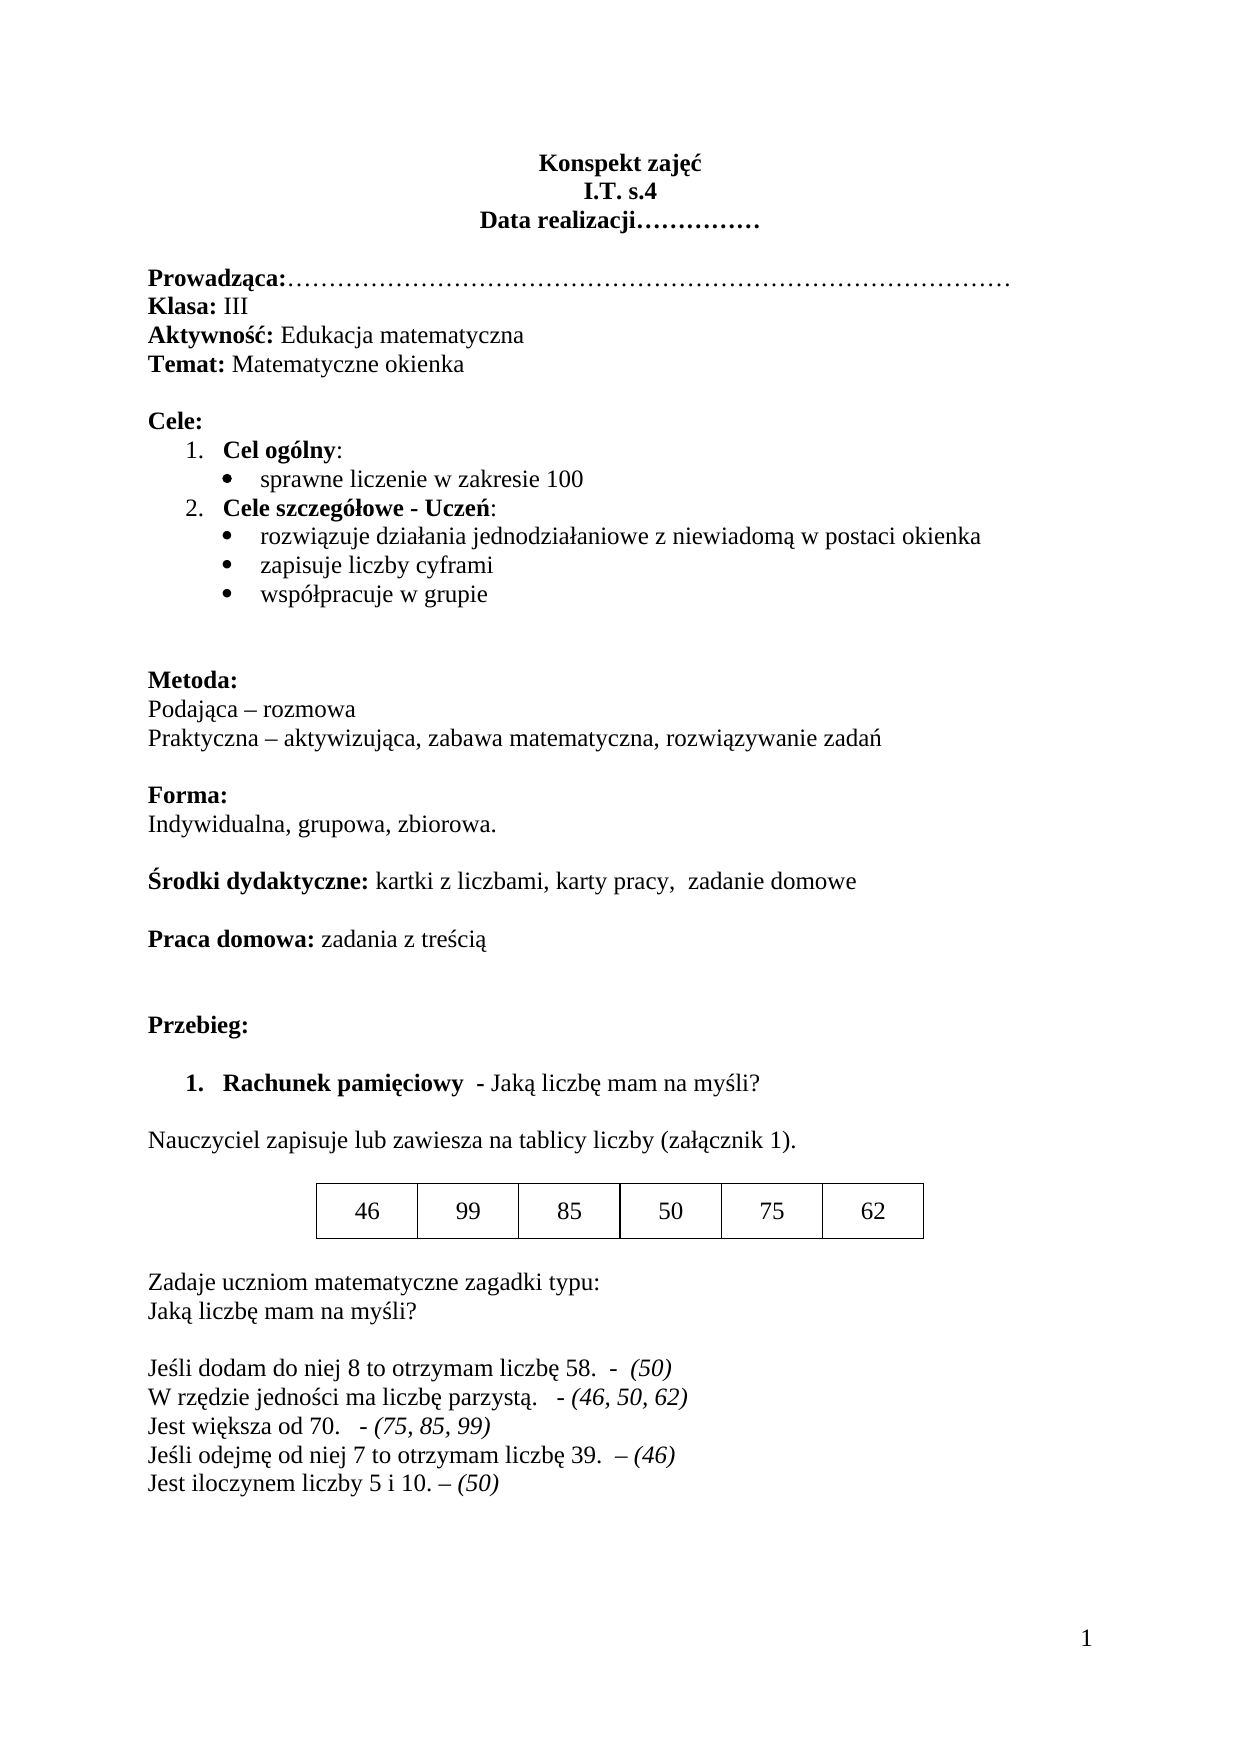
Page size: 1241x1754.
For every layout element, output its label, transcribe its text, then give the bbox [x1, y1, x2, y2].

text Środki dydaktyczne: kartki z liczbami, karty pracy, zadanie domowe [148, 866, 1093, 895]
text Praca domowa: zadania z treścią [148, 924, 1093, 953]
table_header 50 [621, 1184, 721, 1237]
list sprawne liczenie w zakresie 100 [223, 464, 1093, 493]
text Nauczyciel zapisuje lub zawiesza na tablicy liczby (załącznik 1). [148, 1125, 1093, 1154]
table_header 46 [317, 1184, 417, 1237]
text Jaką liczbę mam na myśli? [148, 1296, 1093, 1325]
text Jest większa od 70. - (75, 85, 99) [148, 1411, 1093, 1440]
text Jest iloczynem liczby 5 i 10. – (50) [148, 1468, 1093, 1497]
list zapisuje liczby cyframi [223, 550, 1093, 579]
text Metoda: Podająca – rozmowa [148, 665, 1093, 723]
table_header 75 [722, 1184, 822, 1237]
text I.T. s.4 [148, 176, 1093, 205]
text Klasa: III [148, 291, 1093, 320]
table_header 85 [519, 1184, 619, 1237]
list Cele szczegółowe - Uczeń: [185, 493, 1093, 521]
text Cele: [148, 406, 1093, 435]
text Jeśli dodam do niej 8 to otrzymam liczbę 58. - (50) [148, 1353, 1093, 1382]
list rozwiązuje działania jednodziałaniowe z niewiadomą w postaci okienka [223, 521, 1093, 550]
text Aktywność: Edukacja matematyczna [148, 320, 1093, 349]
text Jeśli odejmę od niej 7 to otrzymam liczbę 39. – (46) [148, 1440, 1093, 1468]
list współpracuje w grupie [223, 579, 1093, 608]
table_header 99 [418, 1184, 518, 1237]
text Data realizacji…………… [148, 205, 1093, 234]
text Forma: Indywidualna, grupowa, zbiorowa. [148, 780, 1093, 838]
text Konspekt zajęć [148, 148, 1093, 176]
list Rachunek pamięciowy - Jaką liczbę mam na myśli? [185, 1068, 1093, 1096]
text Prowadząca:…………………………………………………………………………… [148, 263, 1093, 291]
text Zadaje uczniom matematyczne zagadki typu: [148, 1267, 1093, 1296]
list Cel ogólny: [185, 435, 1093, 464]
text W rzędzie jedności ma liczbę parzystą. - (46, 50, 62) [148, 1382, 1093, 1411]
text Temat: Matematyczne okienka [148, 349, 1093, 378]
text Praktyczna – aktywizująca, zabawa matematyczna, rozwiązywanie zadań [148, 723, 1093, 751]
table_header 62 [823, 1184, 923, 1237]
text Przebieg: [148, 1010, 1093, 1039]
